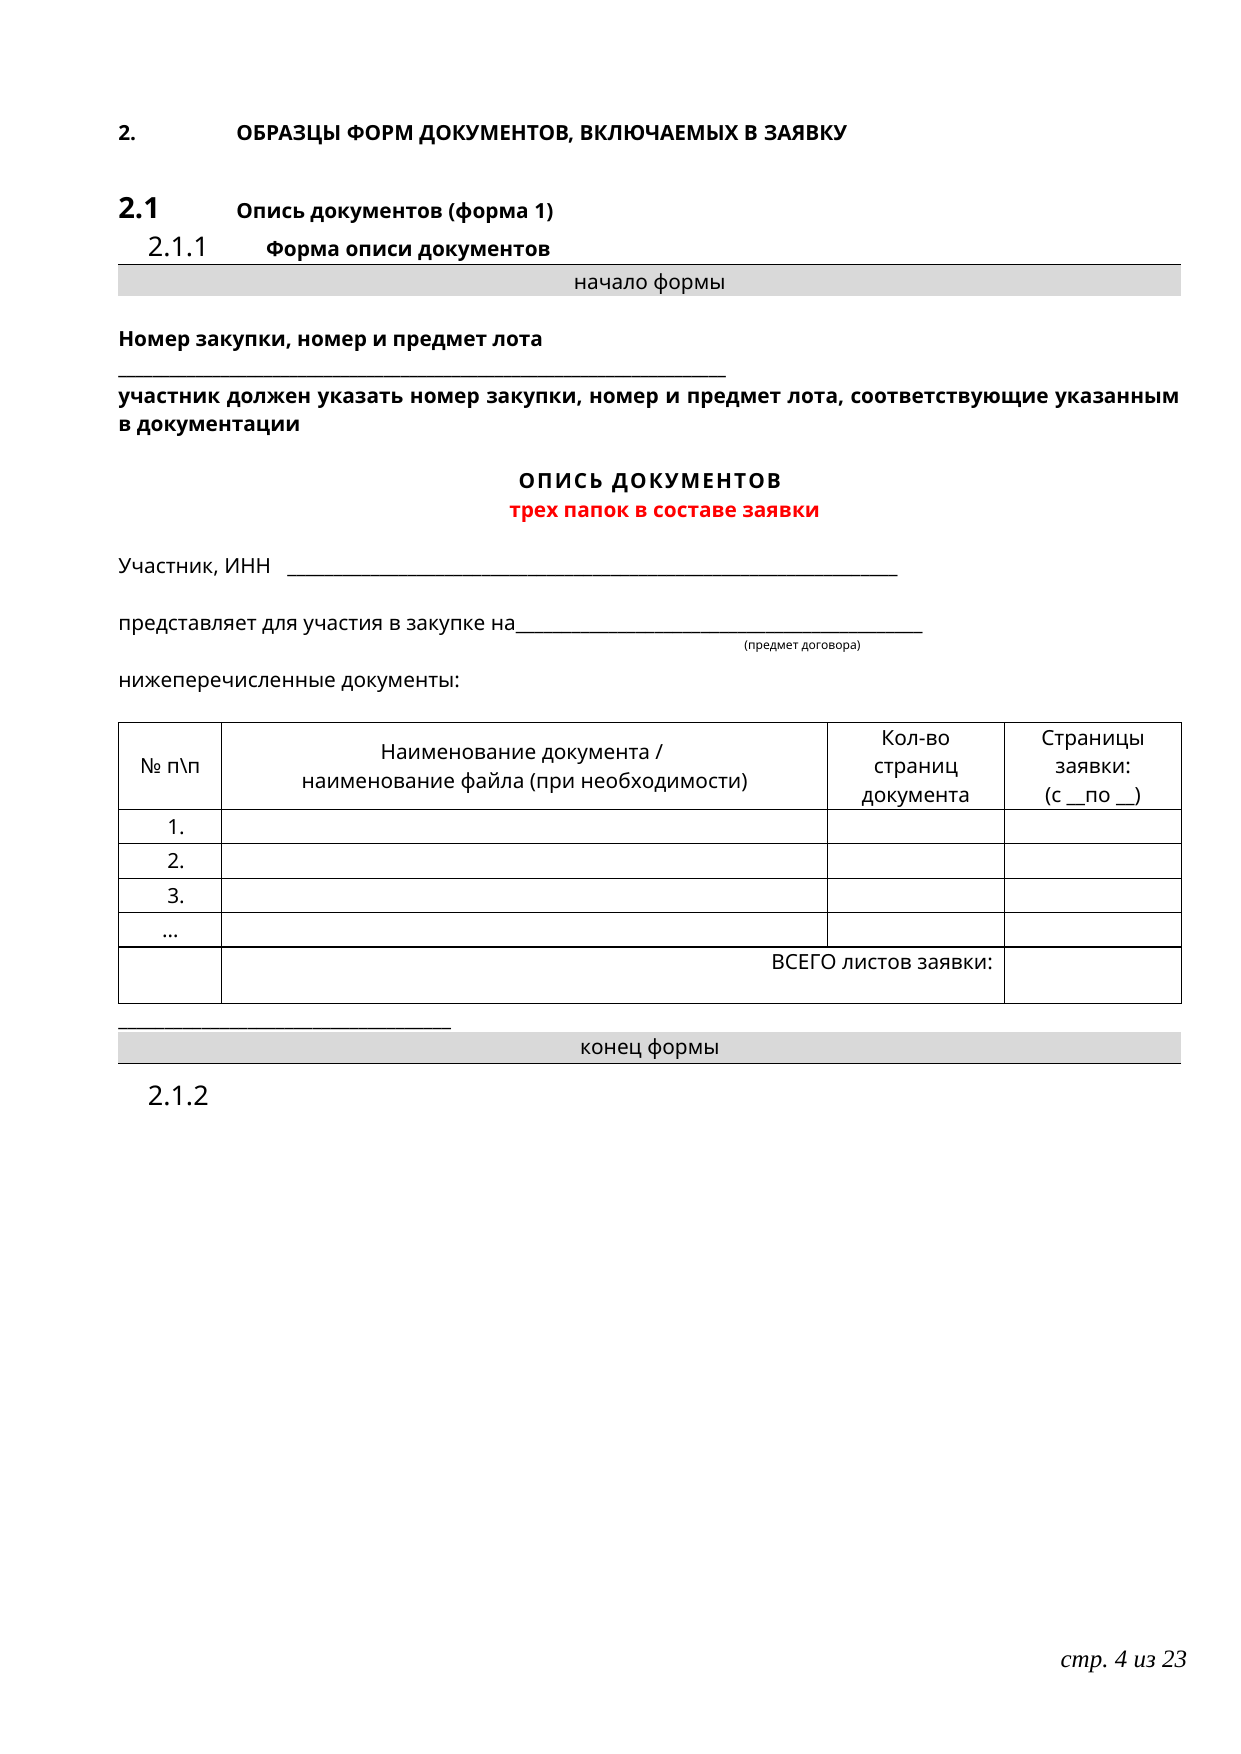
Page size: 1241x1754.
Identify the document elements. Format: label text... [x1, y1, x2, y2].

text _______________________________________________________________________ [118, 352, 1181, 381]
list Форма описи документов [148, 227, 1181, 264]
subtitle ОБРАЗЦЫ ФОРМ ДОКУМЕНТОВ, ВКЛЮЧАЕМЫХ В ЗАЯВКУ [118, 118, 1181, 147]
table_cell [828, 844, 1004, 877]
table_cell ВСЕГО листов заявки: [222, 948, 1004, 1003]
text ____________________________________ [118, 1004, 1181, 1032]
table_cell [828, 913, 1004, 946]
text (предмет договора) [118, 637, 1181, 665]
table_cell [119, 844, 221, 877]
table_cell [1005, 879, 1181, 912]
table_header Страницы заявки: (с __по __) [1005, 723, 1181, 808]
table_cell [119, 948, 221, 1003]
list трех папок в составе заявки [148, 495, 1181, 523]
table_cell [1005, 810, 1181, 843]
text участник должен указать номер закупки, номер и предмет лота, соответствующие указанным в документации [118, 381, 1181, 438]
subtitle Опись документов (форма 1) [118, 187, 1181, 227]
table_header Наименование документа / наименование файла (при необходимости) [222, 723, 827, 808]
table_cell [222, 913, 827, 946]
table_cell [222, 844, 827, 877]
table_cell [828, 879, 1004, 912]
text ОПИСЬ ДОКУМЕНТОВ [118, 466, 1181, 495]
text начало формы [118, 265, 1181, 296]
table_cell [119, 810, 221, 843]
table_cell [119, 879, 221, 912]
table_cell … [119, 913, 221, 946]
text конец формы [118, 1032, 1181, 1063]
text Номер закупки, номер и предмет лота [118, 324, 1181, 352]
text Участник, ИНН __________________________________________________________________ [118, 552, 1181, 580]
table_header Кол-во страниц документа [828, 723, 1004, 808]
table_header № п\п [119, 723, 221, 808]
table_cell [222, 879, 827, 912]
table_cell [222, 810, 827, 843]
text нижеперечисленные документы: [118, 665, 1181, 694]
table_cell [1005, 948, 1181, 1003]
table_cell [1005, 844, 1181, 877]
text представляет для участия в закупке на____________________________________________ [118, 608, 1181, 637]
table_cell [1005, 913, 1181, 946]
table_cell [828, 810, 1004, 843]
